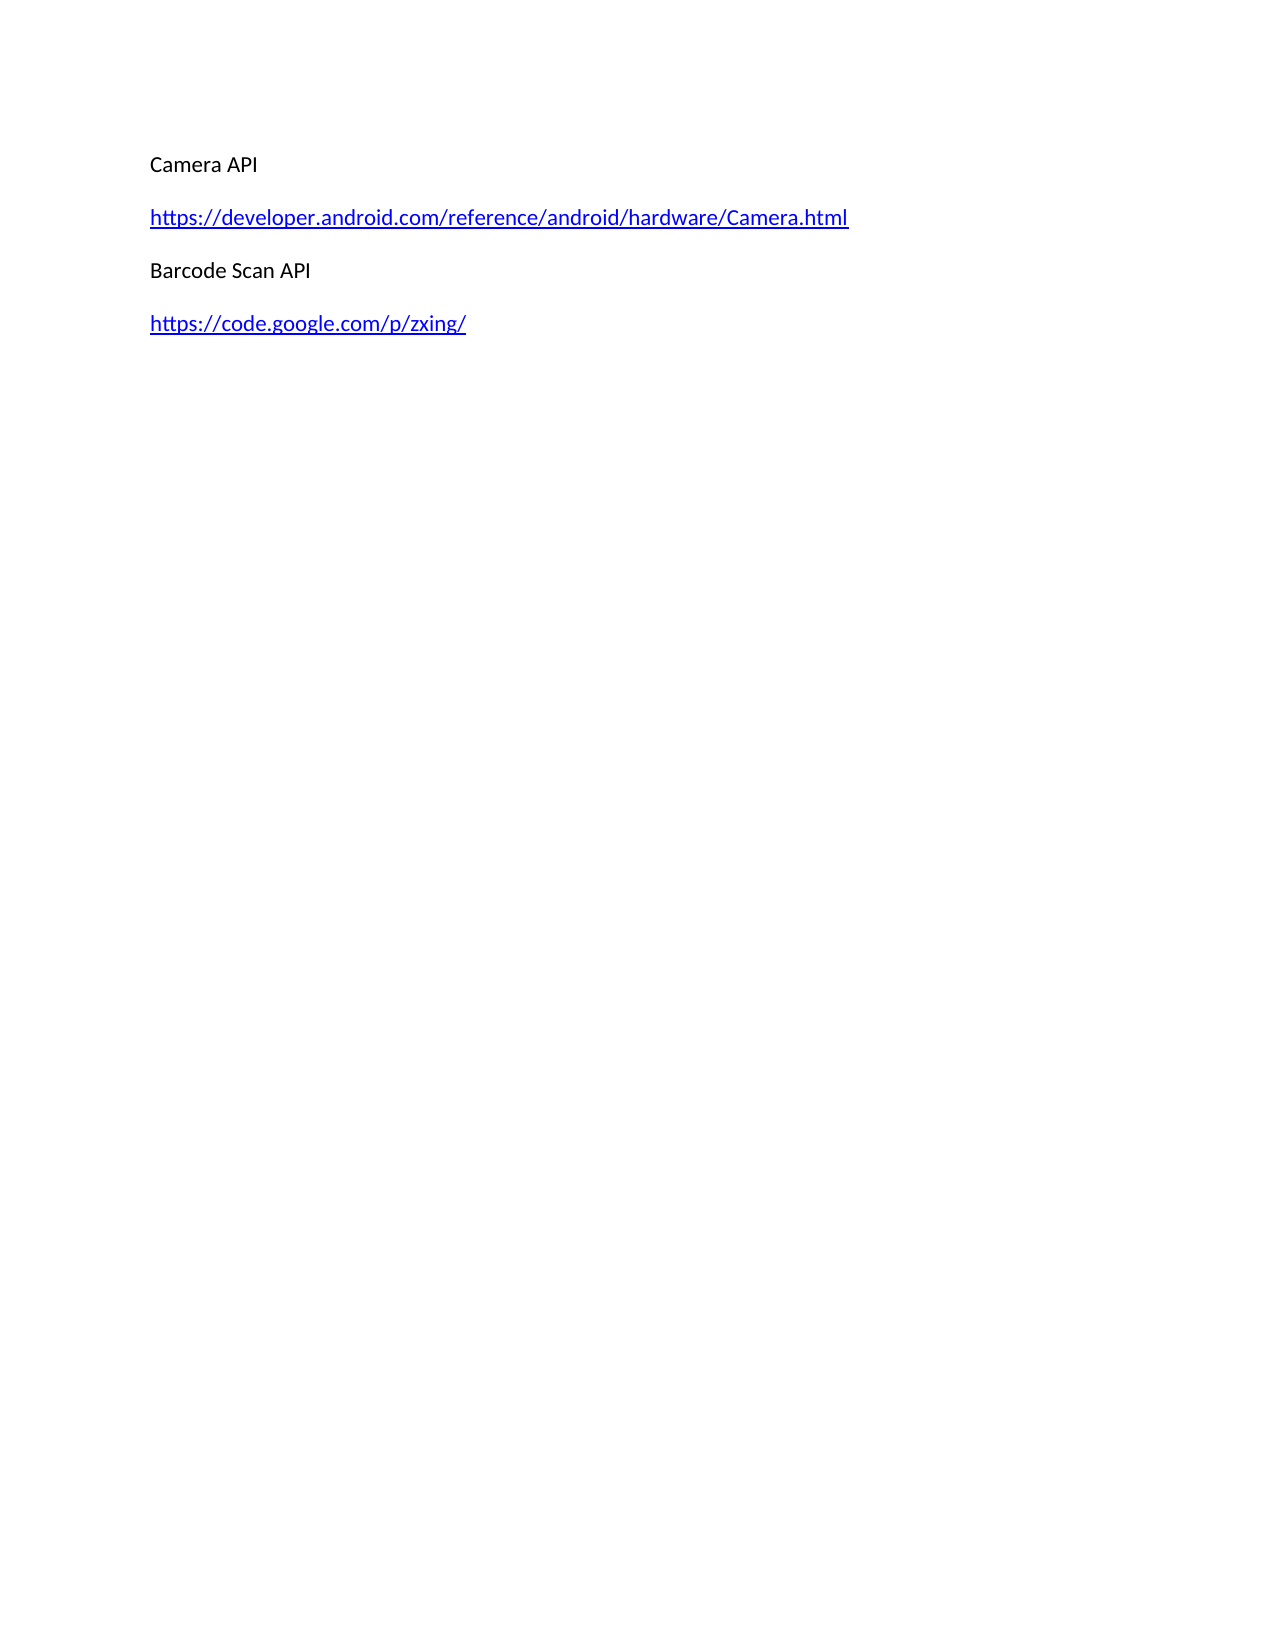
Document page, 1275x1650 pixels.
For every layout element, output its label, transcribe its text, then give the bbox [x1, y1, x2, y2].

text Camera API [150, 150, 1125, 178]
text https://code.google.com/p/zxing/ [150, 309, 1125, 337]
text https://developer.android.com/reference/android/hardware/Camera.html [150, 203, 1125, 231]
text Barcode Scan API [150, 256, 1125, 284]
